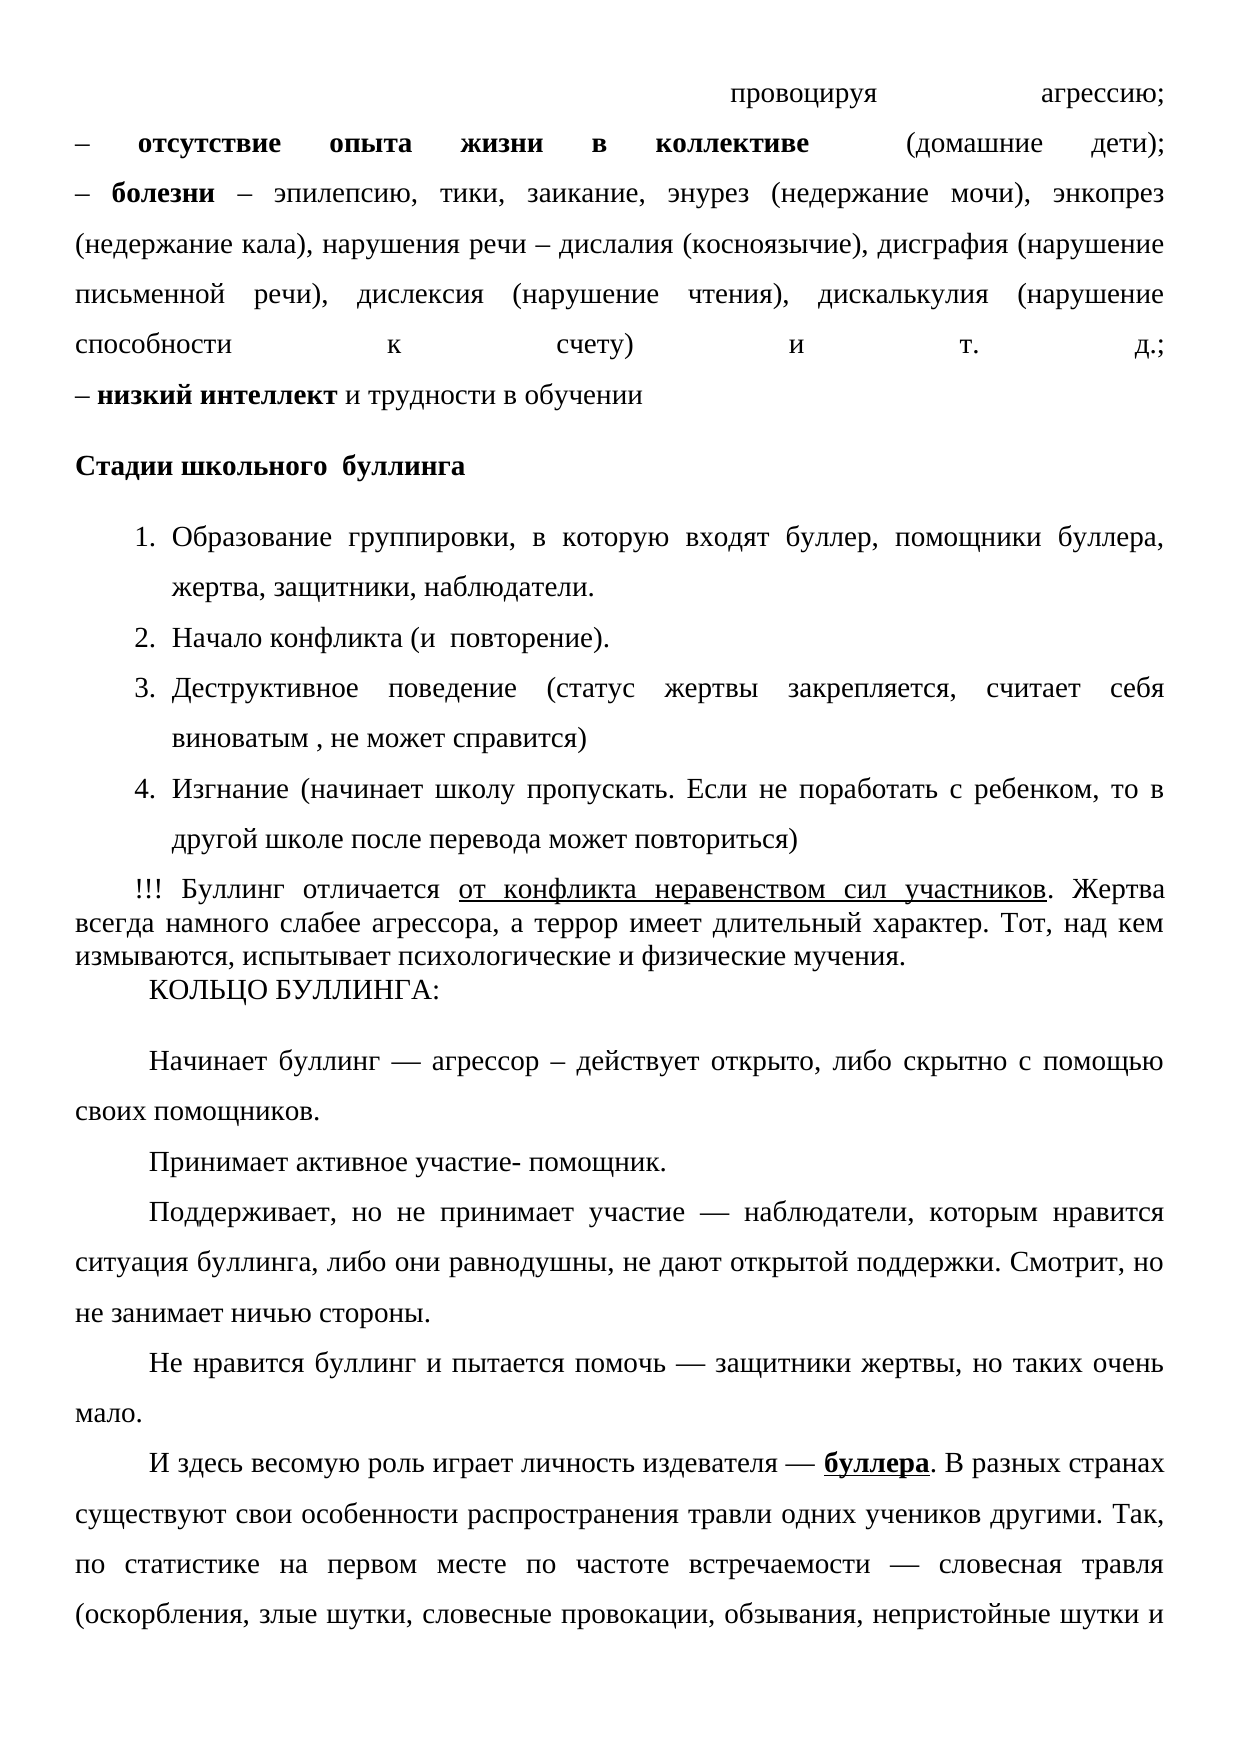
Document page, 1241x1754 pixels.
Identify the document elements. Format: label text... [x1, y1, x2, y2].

text Начинает буллинг — агрессор – действует открыто, либо скрытно с помощью своих помощников. [75, 1043, 1165, 1127]
list Начало конфликта (и повторение). [134, 620, 1165, 653]
text !!! Буллинг отличается от конфликта неравенством сил участников. Жертва всегда намного слабее агрессора, а террор имеет длительный характер. Тот, над кем измываются, испытывает психологические и физические мучения. [75, 871, 1165, 972]
text Поддерживает, но не принимает участие — наблюдатели, которым нравится ситуация буллинга, либо они равнодушны, не дают открытой поддержки. Смотрит, но не занимает ничью стороны. [75, 1194, 1165, 1328]
list Образование группировки, в которую входят буллер, помощники буллера, жертва, защитники, наблюдатели. [134, 519, 1165, 603]
list Деструктивное поведение (статус жертвы закрепляется, считает себя виноватым , не может справится) [134, 670, 1165, 754]
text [75, 75, 1165, 410]
text Стадии школьного буллинга [75, 448, 1165, 482]
list Изгнание (начинает школу пропускать. Если не поработать с ребенком, то в другой школе после перевода может повториться) [134, 771, 1165, 854]
text КОЛЬЦО БУЛЛИНГА: [75, 972, 1165, 1006]
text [75, 1446, 1165, 1630]
text Не нравится буллинг и пытается помочь — защитники жертвы, но таких очень мало. [75, 1345, 1165, 1429]
text Принимает активное участие- помощник. [75, 1144, 1165, 1177]
